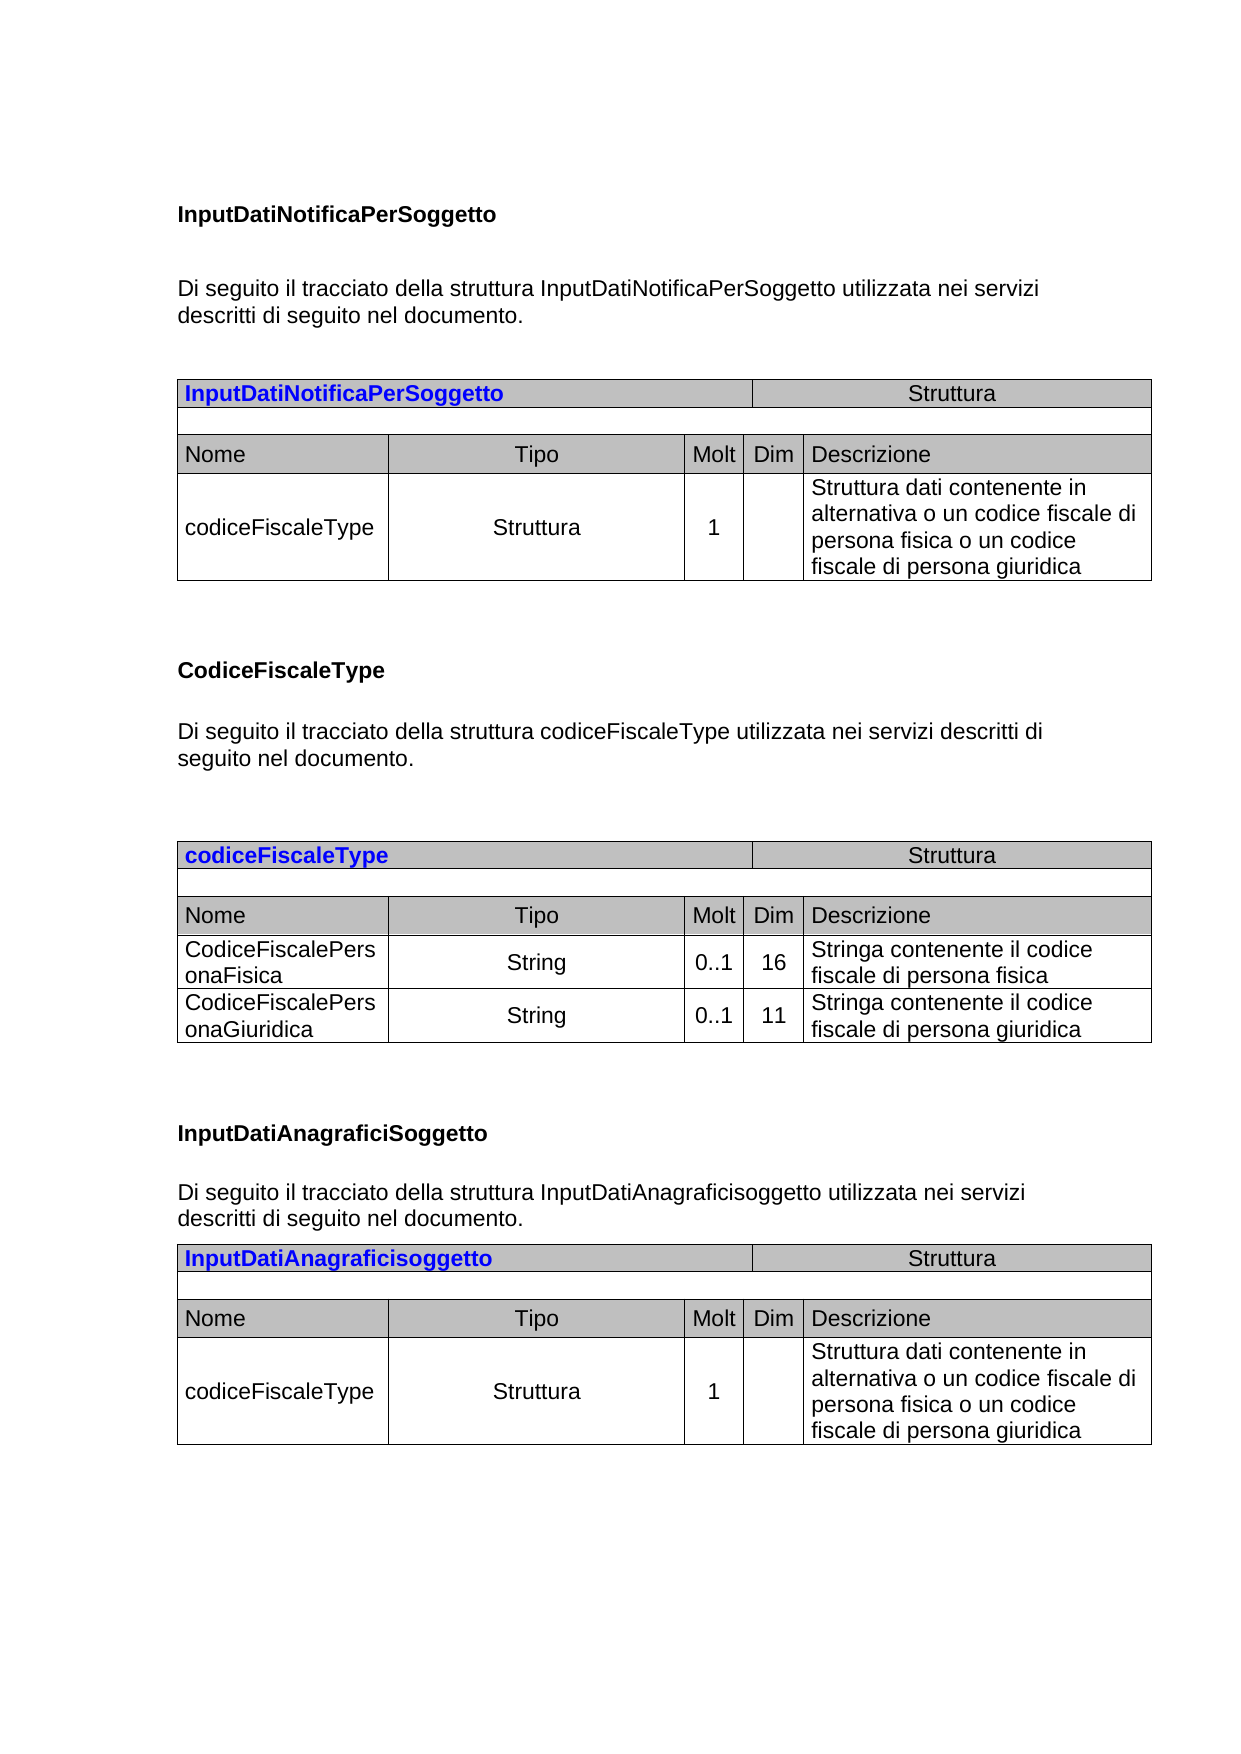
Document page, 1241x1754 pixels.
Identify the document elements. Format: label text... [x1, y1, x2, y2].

table_cell 0..1 [685, 989, 743, 1042]
table_cell Struttura dati contenente in alternativa o un codice fiscale di persona fisica o un codice fiscale di persona giuridica [804, 1338, 1151, 1444]
table_cell Nome [178, 435, 388, 473]
table_cell codiceFiscaleType [178, 474, 388, 579]
subtitle InputDatiNotificaPerSoggetto [177, 201, 1081, 228]
table_cell Molt [685, 1300, 743, 1337]
table_cell Tipo [389, 435, 684, 473]
table_cell 1 [685, 1338, 743, 1444]
table_cell Molt [685, 897, 743, 934]
text Di seguito il tracciato della struttura InputDatiNotificaPerSoggetto utilizzata nei servizi descritti di seguito nel documento. [177, 275, 1081, 328]
table_cell 0..1 [685, 936, 743, 988]
table_cell Dim [744, 435, 803, 473]
table_header codiceFiscaleType [178, 842, 752, 868]
table_header Struttura [753, 380, 1151, 407]
table_header InputDatiAnagraficisoggetto [178, 1245, 752, 1271]
table_cell CodiceFiscalePersonaFisica [178, 936, 388, 988]
table_cell Struttura [389, 1338, 684, 1444]
table_cell Tipo [389, 1300, 684, 1337]
subtitle InputDatiAnagraficiSoggetto [177, 1119, 1081, 1146]
table_cell Struttura [389, 474, 684, 579]
table_header Struttura [753, 842, 1151, 868]
table_cell CodiceFiscalePersonaGiuridica [178, 989, 388, 1042]
table_cell Descrizione [804, 897, 1151, 934]
table_cell [178, 1272, 1151, 1298]
text Di seguito il tracciato della struttura InputDatiAnagraficisoggetto utilizzata nei servizi descritti di seguito nel documento. [177, 1178, 1081, 1231]
table_header Struttura [753, 1245, 1151, 1271]
text Di seguito il tracciato della struttura codiceFiscaleType utilizzata nei servizi descritti di seguito nel documento. [177, 718, 1081, 771]
table_cell Struttura dati contenente in alternativa o un codice fiscale di persona fisica o un codice fiscale di persona giuridica [804, 474, 1151, 579]
table_cell String [389, 936, 684, 988]
table_cell [744, 1338, 803, 1444]
table_cell Molt [685, 435, 743, 473]
table_cell Stringa contenente il codice fiscale di persona fisica [804, 936, 1151, 988]
table_cell Stringa contenente il codice fiscale di persona giuridica [804, 989, 1151, 1042]
table_cell Dim [744, 897, 803, 934]
table_cell 1 [685, 474, 743, 579]
table_cell [178, 408, 1151, 434]
table_cell [178, 869, 1151, 896]
table_header InputDatiNotificaPerSoggetto [178, 380, 752, 407]
table_cell String [389, 989, 684, 1042]
table_cell Nome [178, 897, 388, 934]
table_cell [744, 474, 803, 579]
table_cell codiceFiscaleType [178, 1338, 388, 1444]
table_cell 16 [744, 936, 803, 988]
table_cell Dim [744, 1300, 803, 1337]
table_cell Descrizione [804, 435, 1151, 473]
table_cell 11 [744, 989, 803, 1042]
table_cell Descrizione [804, 1300, 1151, 1337]
subtitle CodiceFiscaleType [177, 657, 1081, 683]
table_cell Nome [178, 1300, 388, 1337]
table_cell Tipo [389, 897, 684, 934]
